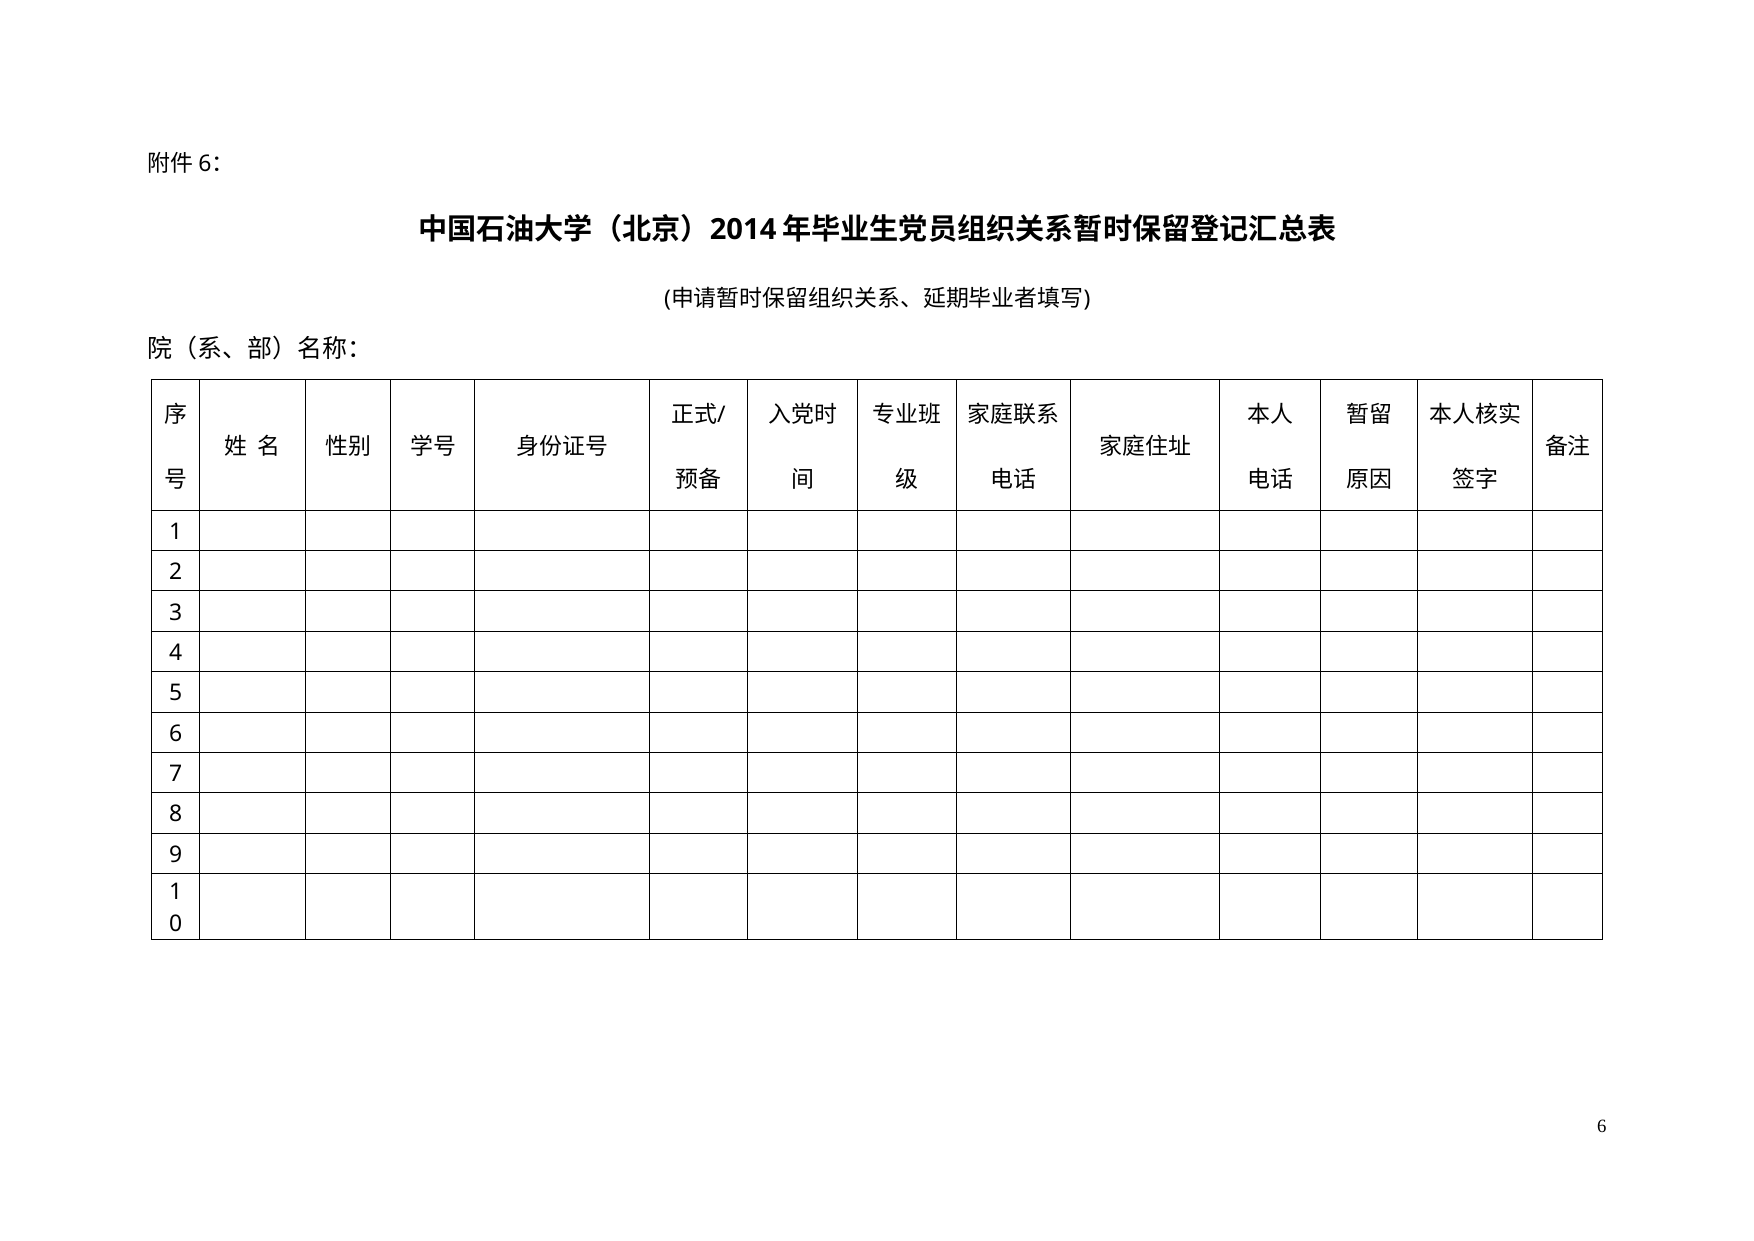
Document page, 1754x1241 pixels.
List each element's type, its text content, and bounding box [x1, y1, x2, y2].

table_cell [1220, 511, 1320, 550]
table_cell [1533, 834, 1602, 873]
table_cell [748, 632, 857, 671]
table_cell 1 [152, 511, 199, 550]
table_cell [1533, 672, 1602, 712]
table_cell [1418, 753, 1532, 792]
table_header 暂留 原因 [1321, 380, 1417, 510]
text (申请暂时保留组织关系、延期毕业者填写) [148, 280, 1606, 314]
table_cell [650, 713, 747, 752]
table_header 正式/预备 [650, 380, 747, 510]
table_cell [957, 753, 1070, 792]
table_cell [475, 793, 649, 833]
table_cell [200, 793, 305, 833]
table_cell [306, 753, 390, 792]
table_cell [858, 793, 956, 833]
table_cell [858, 753, 956, 792]
table_cell [306, 632, 390, 671]
table_cell [1321, 793, 1417, 833]
table_header 序号 [152, 380, 199, 510]
text 附件6： [148, 129, 1506, 194]
table_cell [650, 793, 747, 833]
table_cell [1071, 713, 1219, 752]
table_cell [1533, 632, 1602, 671]
table_cell [1321, 511, 1417, 550]
table_cell [306, 713, 390, 752]
table_header 姓 名 [200, 380, 305, 510]
table_cell [957, 713, 1070, 752]
table_cell [650, 511, 747, 550]
table_cell [650, 753, 747, 792]
table_cell [1418, 632, 1532, 671]
table_cell [748, 793, 857, 833]
table_cell [858, 874, 956, 939]
table_cell [650, 591, 747, 631]
table_cell [1418, 672, 1532, 712]
table_cell [1071, 874, 1219, 939]
table_cell [1418, 834, 1532, 873]
table_cell [858, 511, 956, 550]
text 院（系、部）名称： [148, 314, 1606, 379]
table_cell [200, 834, 305, 873]
table_cell 9 [152, 834, 199, 873]
table_cell [957, 511, 1070, 550]
table_cell [1220, 632, 1320, 671]
table_header 性别 [306, 380, 390, 510]
table_cell [1533, 793, 1602, 833]
table_cell [748, 591, 857, 631]
table_cell [957, 793, 1070, 833]
table_cell [200, 511, 305, 550]
table_cell [1418, 874, 1532, 939]
table_cell [858, 672, 956, 712]
table_cell [1321, 632, 1417, 671]
table_cell [200, 672, 305, 712]
table_cell [391, 551, 474, 590]
table_cell 6 [152, 713, 199, 752]
table_cell [748, 874, 857, 939]
table_cell [957, 672, 1070, 712]
table_cell [1071, 551, 1219, 590]
table_cell [1418, 793, 1532, 833]
table_cell [1071, 672, 1219, 712]
table_cell [1533, 591, 1602, 631]
table_cell [475, 874, 649, 939]
table_cell [1071, 591, 1219, 631]
table_cell [391, 591, 474, 631]
table_cell [475, 551, 649, 590]
table_cell [391, 793, 474, 833]
table_cell [1220, 551, 1320, 590]
table_cell [1321, 713, 1417, 752]
table_cell [1533, 511, 1602, 550]
table_cell [957, 834, 1070, 873]
table_cell [858, 834, 956, 873]
table_cell [858, 551, 956, 590]
table_cell [306, 511, 390, 550]
table_cell [1321, 591, 1417, 631]
table_header 本人核实签字 [1418, 380, 1532, 510]
table_cell [1321, 551, 1417, 590]
table_cell [200, 591, 305, 631]
table_cell [475, 713, 649, 752]
table_cell [1418, 713, 1532, 752]
table_header 身份证号 [475, 380, 649, 510]
table_cell [650, 551, 747, 590]
table_cell [1220, 793, 1320, 833]
table_cell [200, 632, 305, 671]
table_cell [391, 874, 474, 939]
table_cell [650, 874, 747, 939]
table_header 本人 电话 [1220, 380, 1320, 510]
table_cell [200, 551, 305, 590]
table_cell [200, 753, 305, 792]
table_cell [1220, 834, 1320, 873]
table_cell [957, 551, 1070, 590]
table_cell [957, 632, 1070, 671]
table_cell [475, 591, 649, 631]
table_cell [957, 874, 1070, 939]
table_cell [1220, 591, 1320, 631]
table_cell [748, 672, 857, 712]
table_cell [1321, 753, 1417, 792]
table_header 专业班级 [858, 380, 956, 510]
table_cell [1220, 874, 1320, 939]
table_header 家庭联系电话 [957, 380, 1070, 510]
table_cell [391, 632, 474, 671]
table_cell [475, 834, 649, 873]
table_cell [306, 551, 390, 590]
table_cell [1418, 551, 1532, 590]
table_cell [475, 632, 649, 671]
table_cell [650, 672, 747, 712]
table_cell [306, 793, 390, 833]
table_cell [475, 511, 649, 550]
table_cell [306, 874, 390, 939]
table_cell [306, 591, 390, 631]
table_cell [1418, 511, 1532, 550]
table_cell [858, 632, 956, 671]
table_cell [650, 834, 747, 873]
table_cell 8 [152, 793, 199, 833]
table_header 备注 [1533, 380, 1602, 510]
table_cell 4 [152, 632, 199, 671]
table_cell [1071, 511, 1219, 550]
table_cell [391, 713, 474, 752]
table_cell 3 [152, 591, 199, 631]
table_cell [306, 834, 390, 873]
table_cell [1533, 874, 1602, 939]
table_cell [957, 591, 1070, 631]
table_cell [1220, 753, 1320, 792]
table_cell [475, 672, 649, 712]
table_cell 7 [152, 753, 199, 792]
table_cell [858, 713, 956, 752]
table_cell [475, 753, 649, 792]
table_cell [1071, 632, 1219, 671]
table_cell [748, 511, 857, 550]
table_cell 2 [152, 551, 199, 590]
table_header 家庭住址 [1071, 380, 1219, 510]
table_cell [650, 632, 747, 671]
table_cell [858, 591, 956, 631]
table_cell 10 [152, 874, 199, 939]
table_cell [1533, 551, 1602, 590]
table_cell [1071, 793, 1219, 833]
table_cell [1533, 753, 1602, 792]
table_cell 5 [152, 672, 199, 712]
table_header 学号 [391, 380, 474, 510]
table_cell [1071, 753, 1219, 792]
table_cell [391, 753, 474, 792]
table_cell [200, 874, 305, 939]
table_cell [1321, 834, 1417, 873]
table_cell [200, 713, 305, 752]
table_cell [1418, 591, 1532, 631]
table_cell [748, 713, 857, 752]
table_cell [391, 511, 474, 550]
text 中国石油大学（北京）2014年毕业生党员组织关系暂时保留登记汇总表 [148, 194, 1606, 259]
table_cell [391, 834, 474, 873]
table_cell [306, 672, 390, 712]
table_cell [1071, 834, 1219, 873]
table_cell [391, 672, 474, 712]
table_header 入党时间 [748, 380, 857, 510]
table_cell [1533, 713, 1602, 752]
table_cell [1220, 672, 1320, 712]
table_cell [748, 834, 857, 873]
table_cell [748, 753, 857, 792]
table_cell [1321, 874, 1417, 939]
table_cell [748, 551, 857, 590]
table_cell [1321, 672, 1417, 712]
table_cell [1220, 713, 1320, 752]
